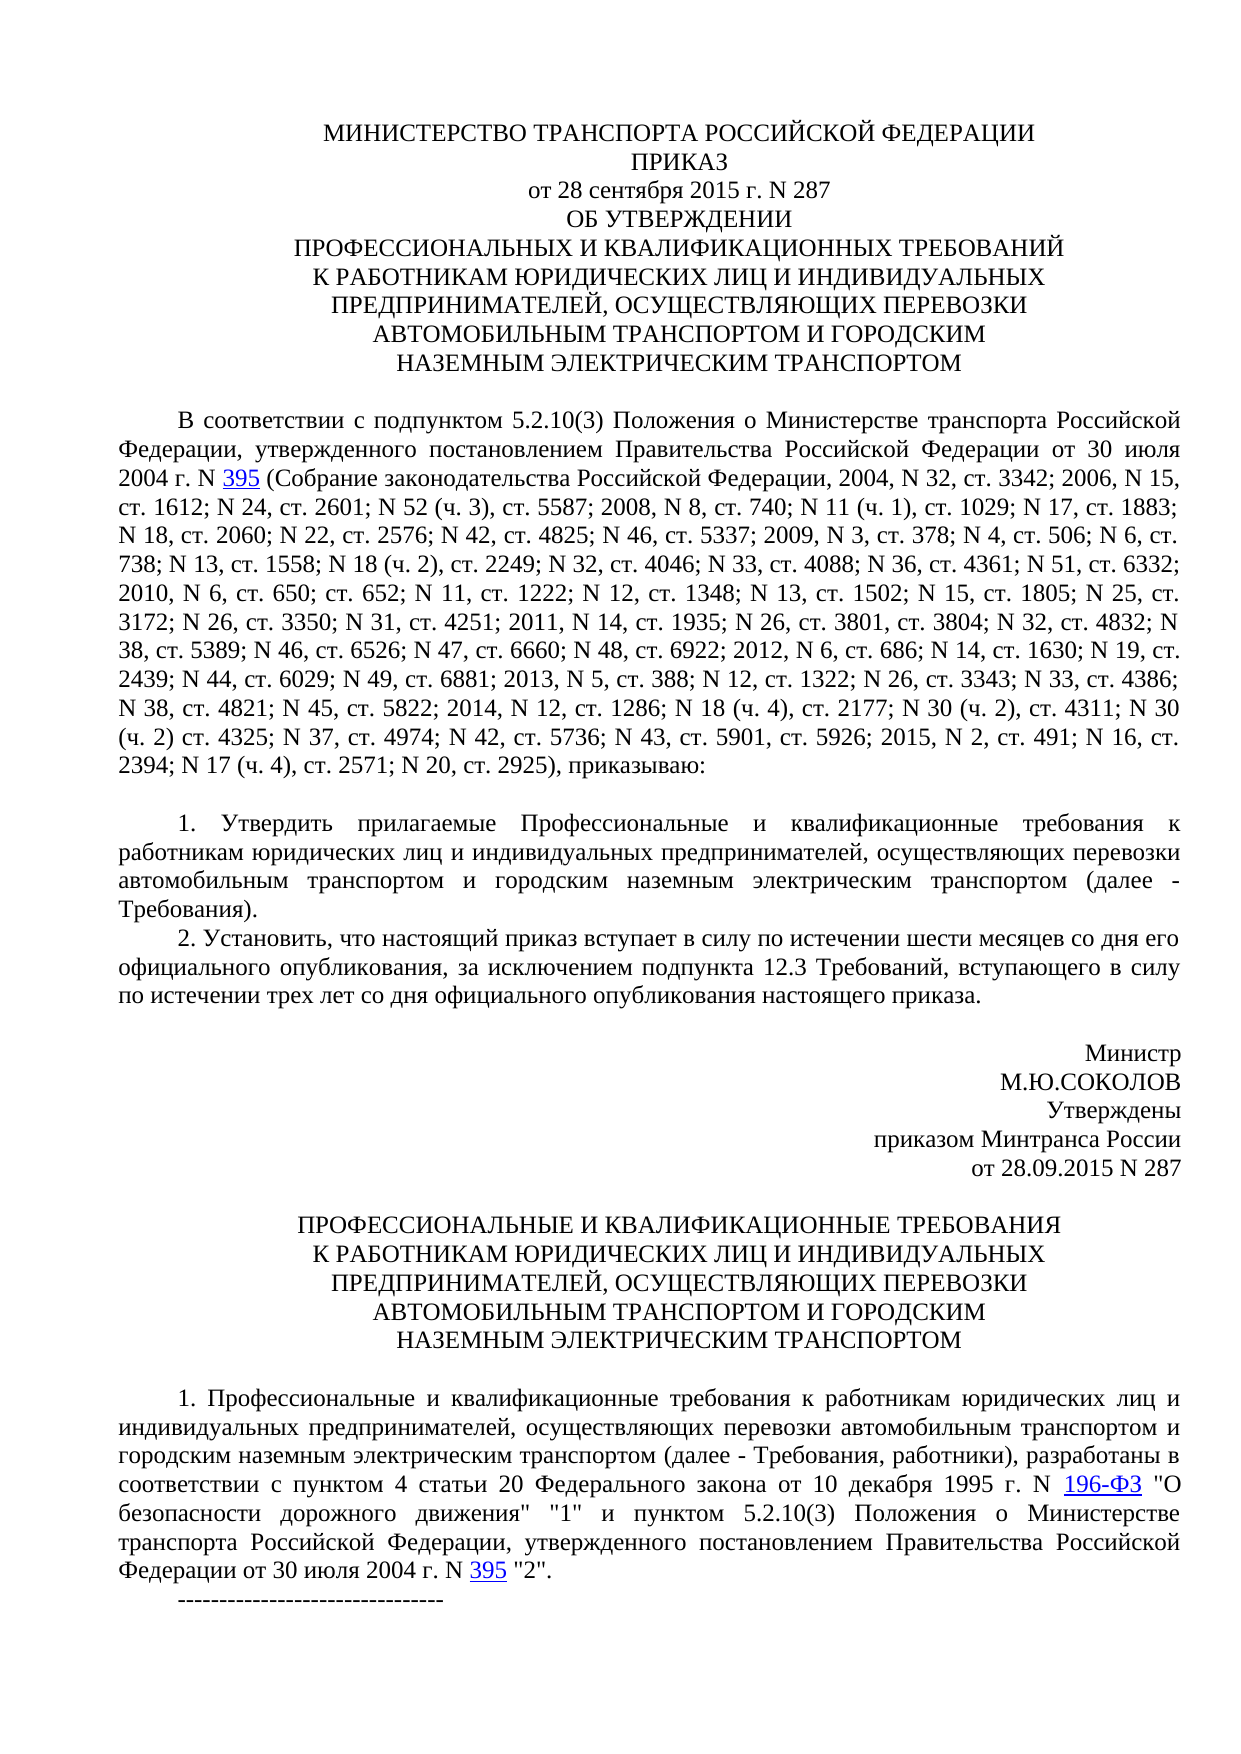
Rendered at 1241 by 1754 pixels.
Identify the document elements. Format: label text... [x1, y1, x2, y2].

text ПРЕДПРИНИМАТЕЛЕЙ, ОСУЩЕСТВЛЯЮЩИХ ПЕРЕВОЗКИ [118, 291, 1181, 319]
text ОБ УТВЕРЖДЕНИИ [118, 204, 1181, 233]
text от 28.09.2015 N 287 [118, 1153, 1181, 1182]
text НАЗЕМНЫМ ЭЛЕКТРИЧЕСКИМ ТРАНСПОРТОМ [118, 348, 1181, 377]
text ПРИКАЗ [118, 147, 1181, 176]
text НАЗЕМНЫМ ЭЛЕКТРИЧЕСКИМ ТРАНСПОРТОМ [118, 1326, 1181, 1354]
text М.Ю.СОКОЛОВ [118, 1067, 1181, 1096]
text 2. Установить, что настоящий приказ вступает в силу по истечении шести месяцев со дня его официального опубликования, за исключением подпункта 12.3 Требований, вступающего в силу по истечении трех лет со дня официального опубликования настоящего приказа. [118, 923, 1181, 1009]
text АВТОМОБИЛЬНЫМ ТРАНСПОРТОМ И ГОРОДСКИМ [118, 319, 1181, 348]
text ПРОФЕССИОНАЛЬНЫХ И КВАЛИФИКАЦИОННЫХ ТРЕБОВАНИЙ [118, 233, 1181, 262]
text 1. Профессиональные и квалификационные требования к работникам юридических лиц и индивидуальных предпринимателей, осуществляющих перевозки автомобильным транспортом и городским наземным электрическим транспортом (далее - Требования, работники), разработаны в соответствии с пунктом 4 статьи 20 Федерального закона от 10 декабря 1995 г. N 196-ФЗ "О безопасности дорожного движения" "1" и пунктом 5.2.10(3) Положения о Министерстве транспорта Российской Федерации, утвержденного постановлением Правительства Российской Федерации от 30 июля 2004 г. N 395 "2". [118, 1383, 1181, 1584]
text К РАБОТНИКАМ ЮРИДИЧЕСКИХ ЛИЦ И ИНДИВИДУАЛЬНЫХ [118, 1239, 1181, 1268]
text 1. Утвердить прилагаемые Профессиональные и квалификационные требования к работникам юридических лиц и индивидуальных предпринимателей, осуществляющих перевозки автомобильным транспортом и городским наземным электрическим транспортом (далее - Требования). [118, 808, 1181, 923]
text от 28 сентября 2015 г. N 287 [118, 176, 1181, 204]
text ПРЕДПРИНИМАТЕЛЕЙ, ОСУЩЕСТВЛЯЮЩИХ ПЕРЕВОЗКИ [118, 1268, 1181, 1297]
text приказом Минтранса России [118, 1124, 1181, 1153]
text В соответствии с подпунктом 5.2.10(3) Положения о Министерстве транспорта Российской Федерации, утвержденного постановлением Правительства Российской Федерации от 30 июля 2004 г. N 395 (Собрание законодательства Российской Федерации, 2004, N 32, ст. 3342; 2006, N 15, ст. 1612; N 24, ст. 2601; N 52 (ч. 3), ст. 5587; 2008, N 8, ст. 740; N 11 (ч. 1), ст. 1029; N 17, ст. 1883; N 18, ст. 2060; N 22, ст. 2576; N 42, ст. 4825; N 46, ст. 5337; 2009, N 3, ст. 378; N 4, ст. 506; N 6, ст. 738; N 13, ст. 1558; N 18 (ч. 2), ст. 2249; N 32, ст. 4046; N 33, ст. 4088; N 36, ст. 4361; N 51, ст. 6332; 2010, N 6, ст. 650; ст. 652; N 11, ст. 1222; N 12, ст. 1348; N 13, ст. 1502; N 15, ст. 1805; N 25, ст. 3172; N 26, ст. 3350; N 31, ст. 4251; 2011, N 14, ст. 1935; N 26, ст. 3801, ст. 3804; N 32, ст. 4832; N 38, ст. 5389; N 46, ст. 6526; N 47, ст. 6660; N 48, ст. 6922; 2012, N 6, ст. 686; N 14, ст. 1630; N 19, ст. 2439; N 44, ст. 6029; N 49, ст. 6881; 2013, N 5, ст. 388; N 12, ст. 1322; N 26, ст. 3343; N 33, ст. 4386; N 38, ст. 4821; N 45, ст. 5822; 2014, N 12, ст. 1286; N 18 (ч. 4), ст. 2177; N 30 (ч. 2), ст. 4311; N 30 (ч. 2) ст. 4325; N 37, ст. 4974; N 42, ст. 5736; N 43, ст. 5901, ст. 5926; 2015, N 2, ст. 491; N 16, ст. 2394; N 17 (ч. 4), ст. 2571; N 20, ст. 2925), приказываю: [118, 406, 1181, 779]
text -------------------------------- [118, 1584, 1181, 1613]
text Утверждены [118, 1096, 1181, 1124]
text ПРОФЕССИОНАЛЬНЫЕ И КВАЛИФИКАЦИОННЫЕ ТРЕБОВАНИЯ [118, 1211, 1181, 1239]
text АВТОМОБИЛЬНЫМ ТРАНСПОРТОМ И ГОРОДСКИМ [118, 1297, 1181, 1326]
text МИНИСТЕРСТВО ТРАНСПОРТА РОССИЙСКОЙ ФЕДЕРАЦИИ [118, 118, 1181, 147]
text К РАБОТНИКАМ ЮРИДИЧЕСКИХ ЛИЦ И ИНДИВИДУАЛЬНЫХ [118, 262, 1181, 291]
text Министр [118, 1038, 1181, 1067]
